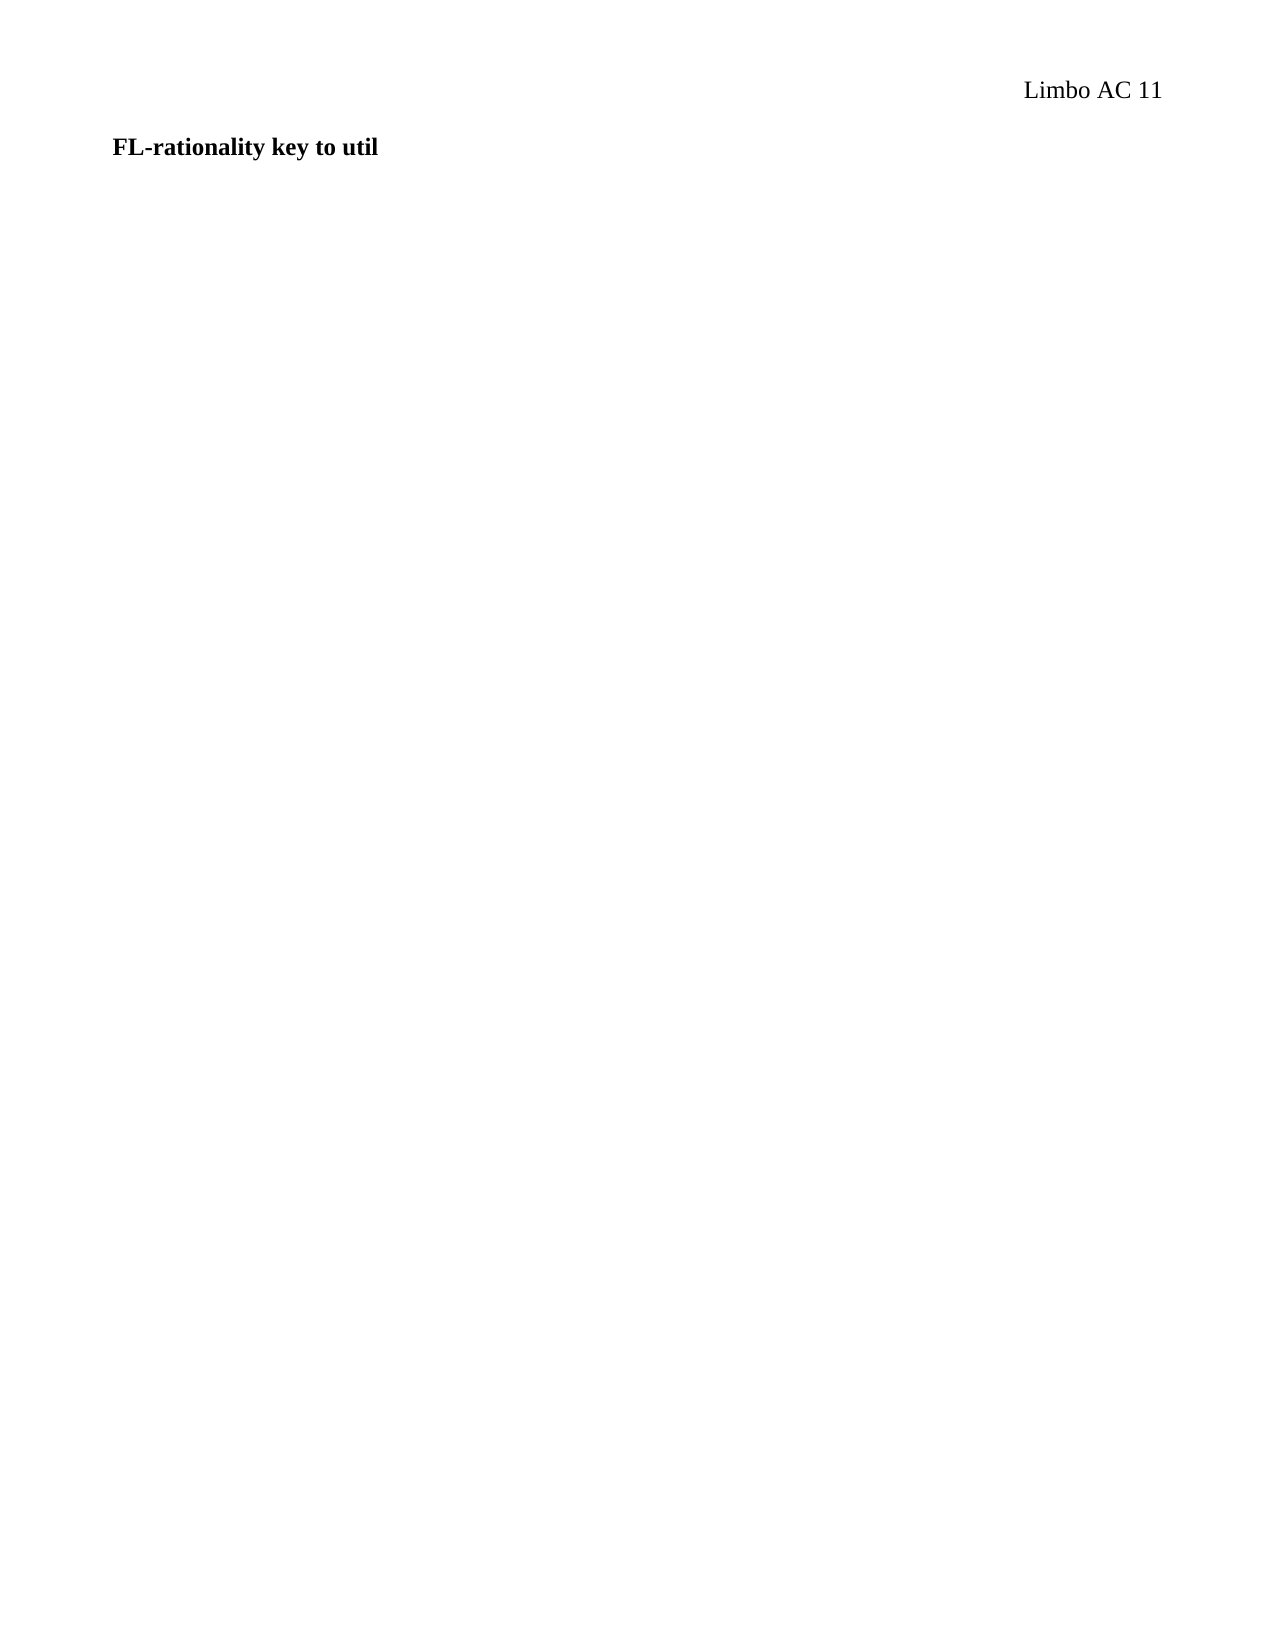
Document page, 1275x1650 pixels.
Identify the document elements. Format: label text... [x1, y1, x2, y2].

text FL-rationality key to util [112, 132, 1162, 161]
